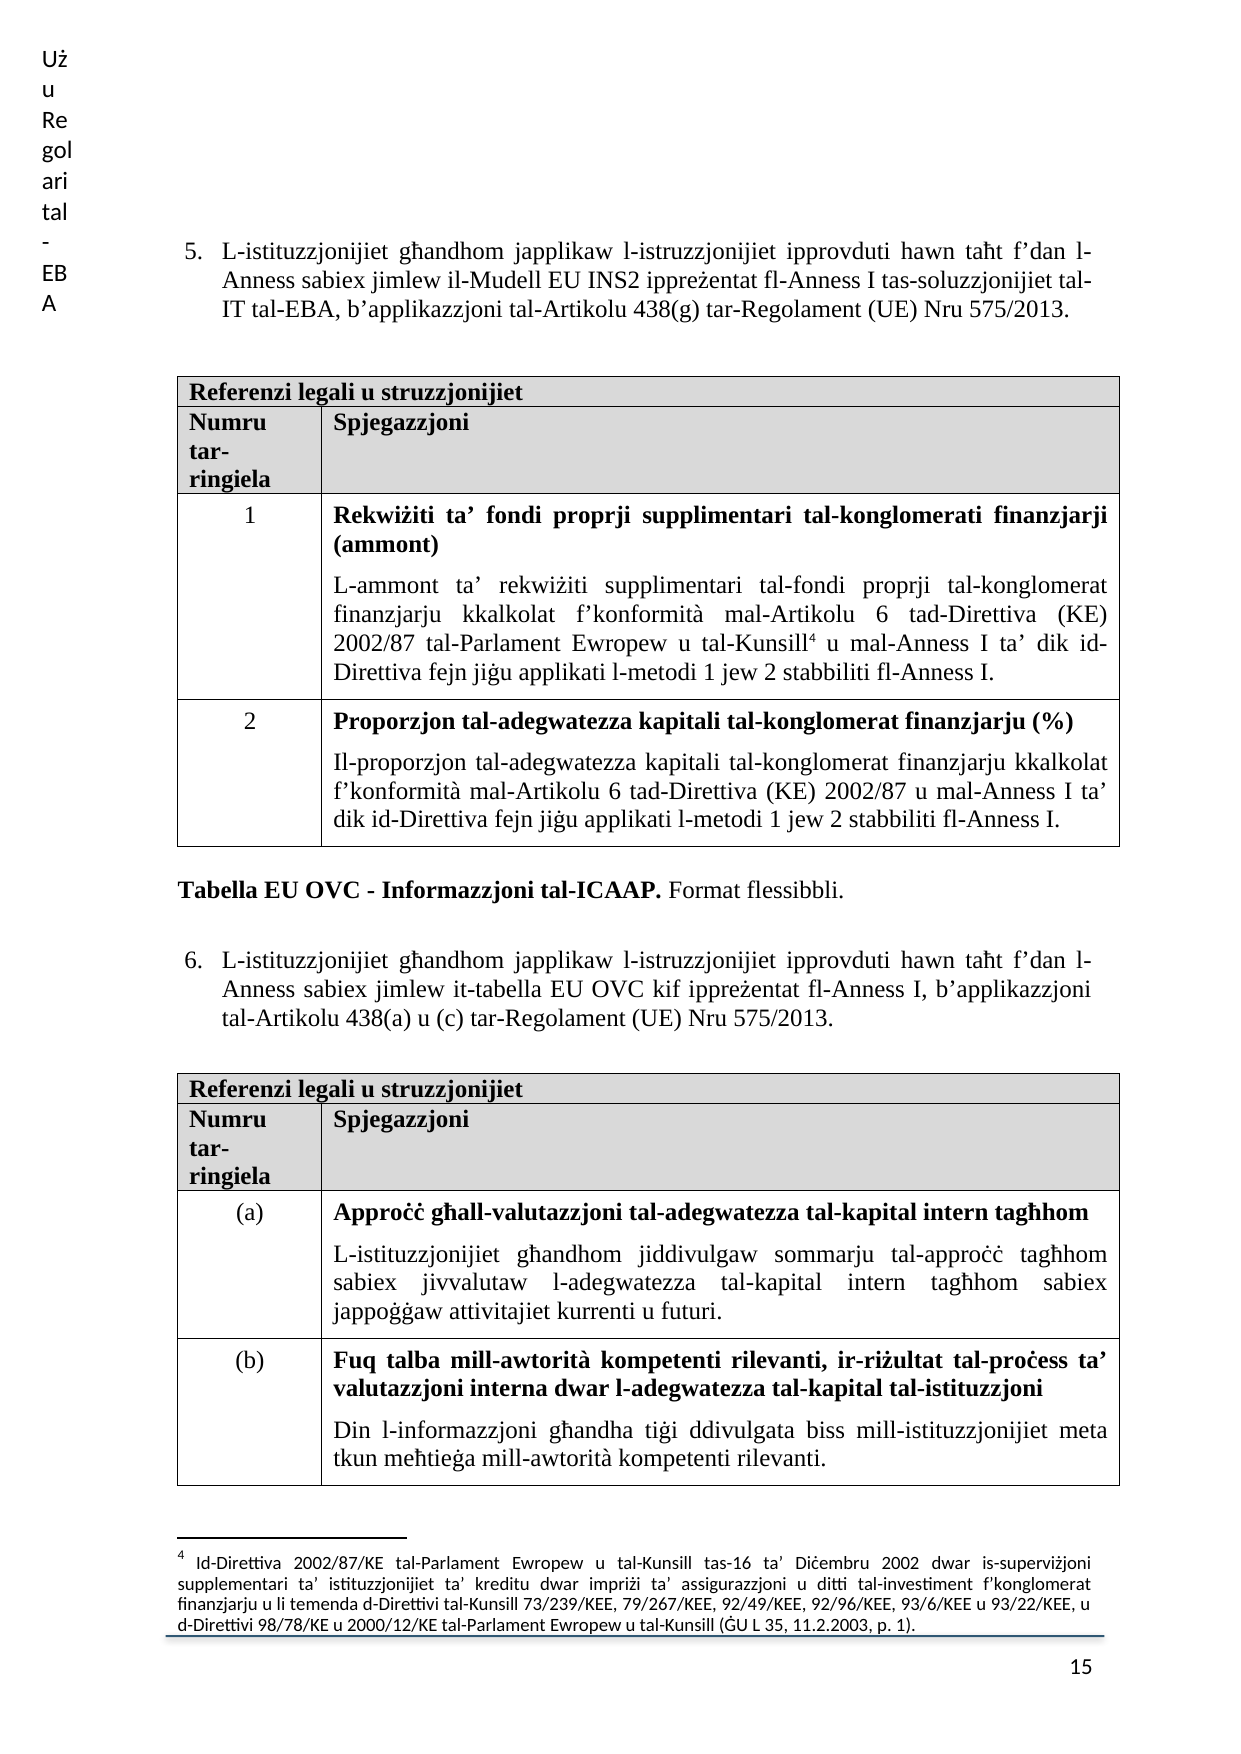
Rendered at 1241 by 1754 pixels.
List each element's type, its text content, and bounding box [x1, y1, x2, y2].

table_cell Proporzjon tal-adegwatezza kapitali tal-konglomerat finanzjarju (%) Il-proporzjon tal-adegwatezza kapitali tal-konglomerat finanzjarju kkalkolat f’konformità mal-Artikolu 6 tad-Direttiva (KE) 2002/87 u mal-Anness I ta’ dik id-Direttiva fejn jiġu applikati l-metodi 1 jew 2 stabbiliti fl-Anness I. [322, 700, 1119, 846]
table_cell (b) [178, 1339, 321, 1485]
text Tabella EU OVC - Informazzjoni tal-ICAAP. Format flessibbli. [177, 876, 1092, 904]
table_cell Spjegazzjoni [322, 1104, 1119, 1190]
title L-istituzzjonijiet għandhom japplikaw l-istruzzjonijiet ipprovduti hawn taħt f’dan l-Anness sabiex jimlew it-tabella EU OVC kif ippreżentat fl-Anness I, b’applikazzjoni tal-Artikolu 438(a) u (c) tar-Regolament (UE) Nru 575/2013. [184, 946, 1092, 1032]
table_cell Fuq talba mill-awtorità kompetenti rilevanti, ir-riżultat tal-proċess ta’ valutazzjoni interna dwar l-adegwatezza tal-kapital tal-istituzzjoni Din l-informazzjoni għandha tiġi ddivulgata biss mill-istituzzjonijiet meta tkun meħtieġa mill-awtorità kompetenti rilevanti. [322, 1339, 1119, 1485]
table_cell Spjegazzjoni [322, 407, 1119, 493]
table_cell Rekwiżiti ta’ fondi proprji supplimentari tal-konglomerati finanzjarji (ammont) L-ammont ta’ rekwiżiti supplimentari tal-fondi proprji tal-konglomerat finanzjarju kkalkolat f’konformità mal-Artikolu 6 tad-Direttiva (KE) 2002/87 tal-Parlament Ewropew u tal-Kunsill u mal-Anness I ta’ dik id-Direttiva fejn jiġu applikati l-metodi 1 jew 2 stabbiliti fl-Anness I. [322, 494, 1119, 698]
table_cell Numru tar-ringiela [178, 407, 321, 493]
table_cell Numru tar-ringiela [178, 1104, 321, 1190]
table_cell 2 [178, 700, 321, 846]
table_cell (a) [178, 1191, 321, 1337]
table_header Referenzi legali u struzzjonijiet [178, 377, 1119, 406]
title L-istituzzjonijiet għandhom japplikaw l-istruzzjonijiet ipprovduti hawn taħt f’dan l-Anness sabiex jimlew il-Mudell EU INS2 ippreżentat fl-Anness I tas-soluzzjonijiet tal-IT tal-EBA, b’applikazzjoni tal-Artikolu 438(g) tar-Regolament (UE) Nru 575/2013. [184, 236, 1092, 322]
table_cell 1 [178, 494, 321, 698]
table_cell Approċċ għall-valutazzjoni tal-adegwatezza tal-kapital intern tagħhom L-istituzzjonijiet għandhom jiddivulgaw sommarju tal-approċċ tagħhom sabiex jivvalutaw l-adegwatezza tal-kapital intern tagħhom sabiex jappoġġaw attivitajiet kurrenti u futuri. [322, 1191, 1119, 1337]
table_header Referenzi legali u struzzjonijiet [178, 1074, 1119, 1103]
